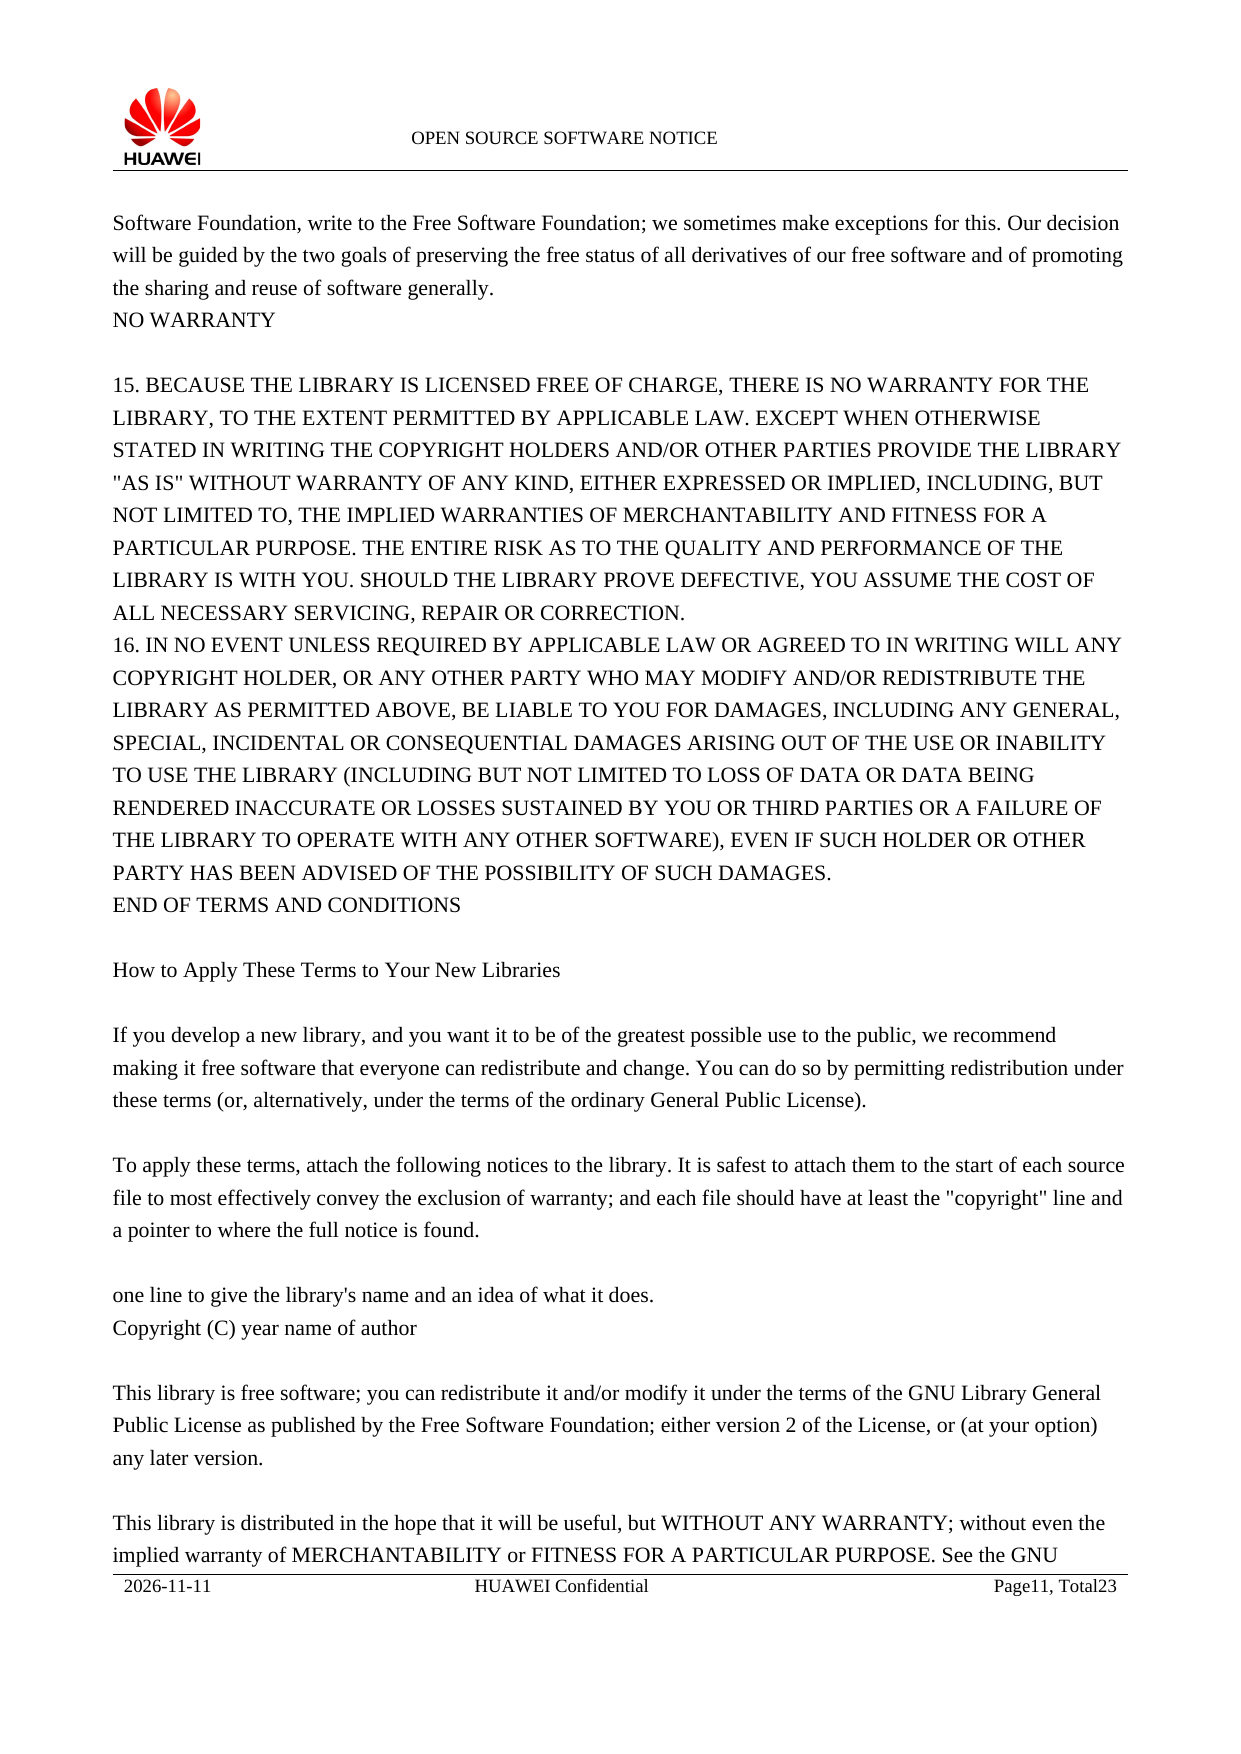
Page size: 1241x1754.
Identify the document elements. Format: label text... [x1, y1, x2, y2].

picture [124, 88, 201, 165]
